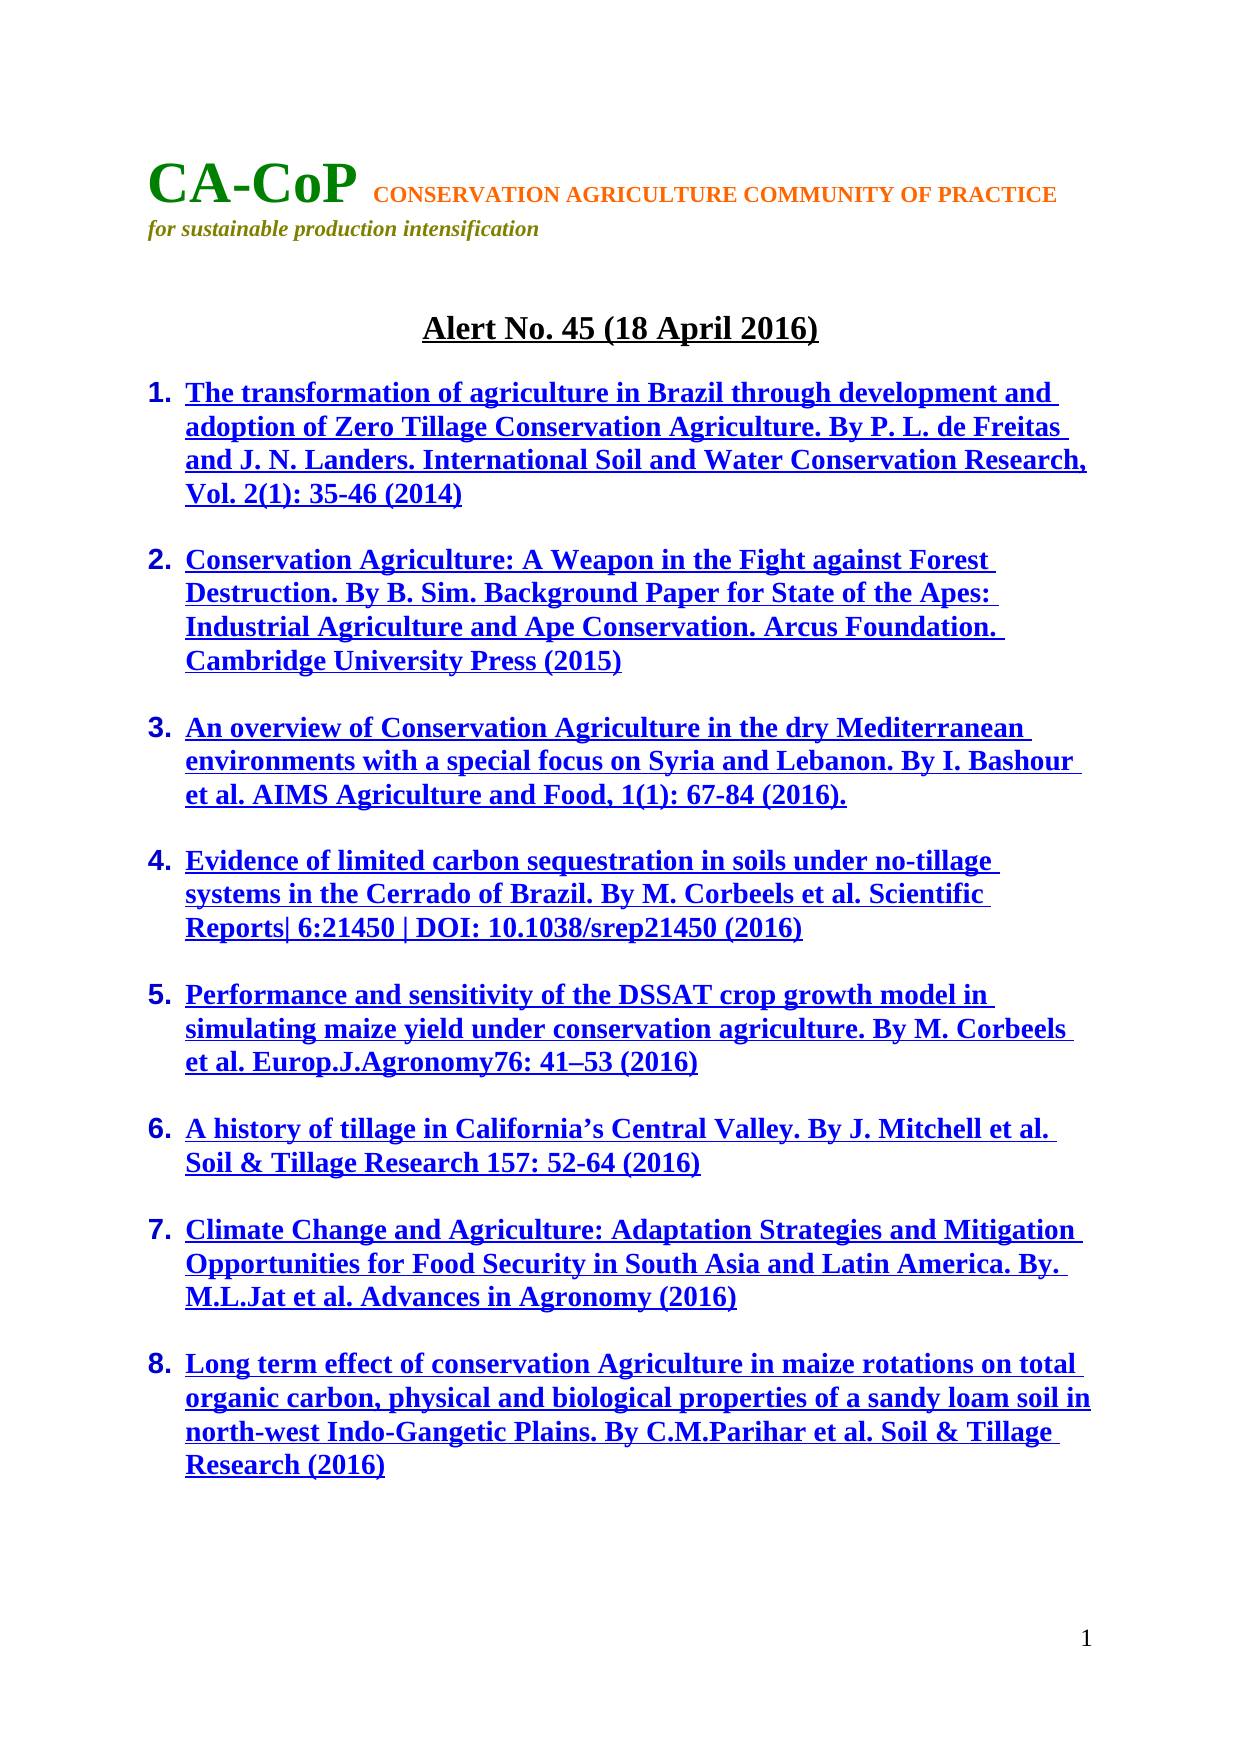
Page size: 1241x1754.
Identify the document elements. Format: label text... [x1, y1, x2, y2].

list A history of tillage in California’s Central Valley. By J. Mitchell et al. Soil & Tillage Research 157: 52-64 (2016) [148, 1111, 1092, 1179]
list Conservation Agriculture: A Weapon in the Fight against Forest Destruction. By B. Sim. Background Paper for State of the Apes: Industrial Agriculture and Ape Conservation. Arcus Foundation. Cambridge University Press (2015) [148, 542, 1092, 676]
list The transformation of agriculture in Brazil through development and adoption of Zero Tillage Conservation Agriculture. By P. L. de Freitas and J. N. Landers. International Soil and Water Conservation Research, Vol. 2(1): 35-46 (2014) [148, 375, 1092, 509]
list Climate Change and Agriculture: Adaptation Strategies and Mitigation Opportunities for Food Security in South Asia and Latin America. By. M.L.Jat et al. Advances in Agronomy (2016) [148, 1212, 1092, 1313]
list Performance and sensitivity of the DSSAT crop growth model in simulating maize yield under conservation agriculture. By M. Corbeels et al. Europ.J.Agronomy76: 41–53 (2016) [148, 977, 1092, 1078]
list An overview of Conservation Agriculture in the dry Mediterranean [148, 710, 1092, 743]
text CA-CoP CONSERVATION AGRICULTURE COMMUNITY OF PRACTICE [148, 148, 1092, 215]
text environments with a special focus on Syria and Lebanon. By I. Bashour et al. AIMS Agriculture and Food, 1(1): 67-84 (2016). [185, 743, 1092, 811]
list Evidence of limited carbon sequestration in soils under no-tillage systems in the Cerrado of Brazil. By M. Corbeels et al. Scientific Reports| 6:21450 | DOI: 10.1038/srep21450 (2016) [148, 843, 1092, 944]
text Alert No. 45 (18 April 2016) [148, 270, 1092, 375]
text for sustainable production intensification [148, 215, 1092, 270]
list Long term effect of conservation Agriculture in maize rotations on total organic carbon, physical and biological properties of a sandy loam soil in north-west Indo-Gangetic Plains. By C.M.Parihar et al. Soil & Tillage Research (2016) [148, 1346, 1092, 1481]
